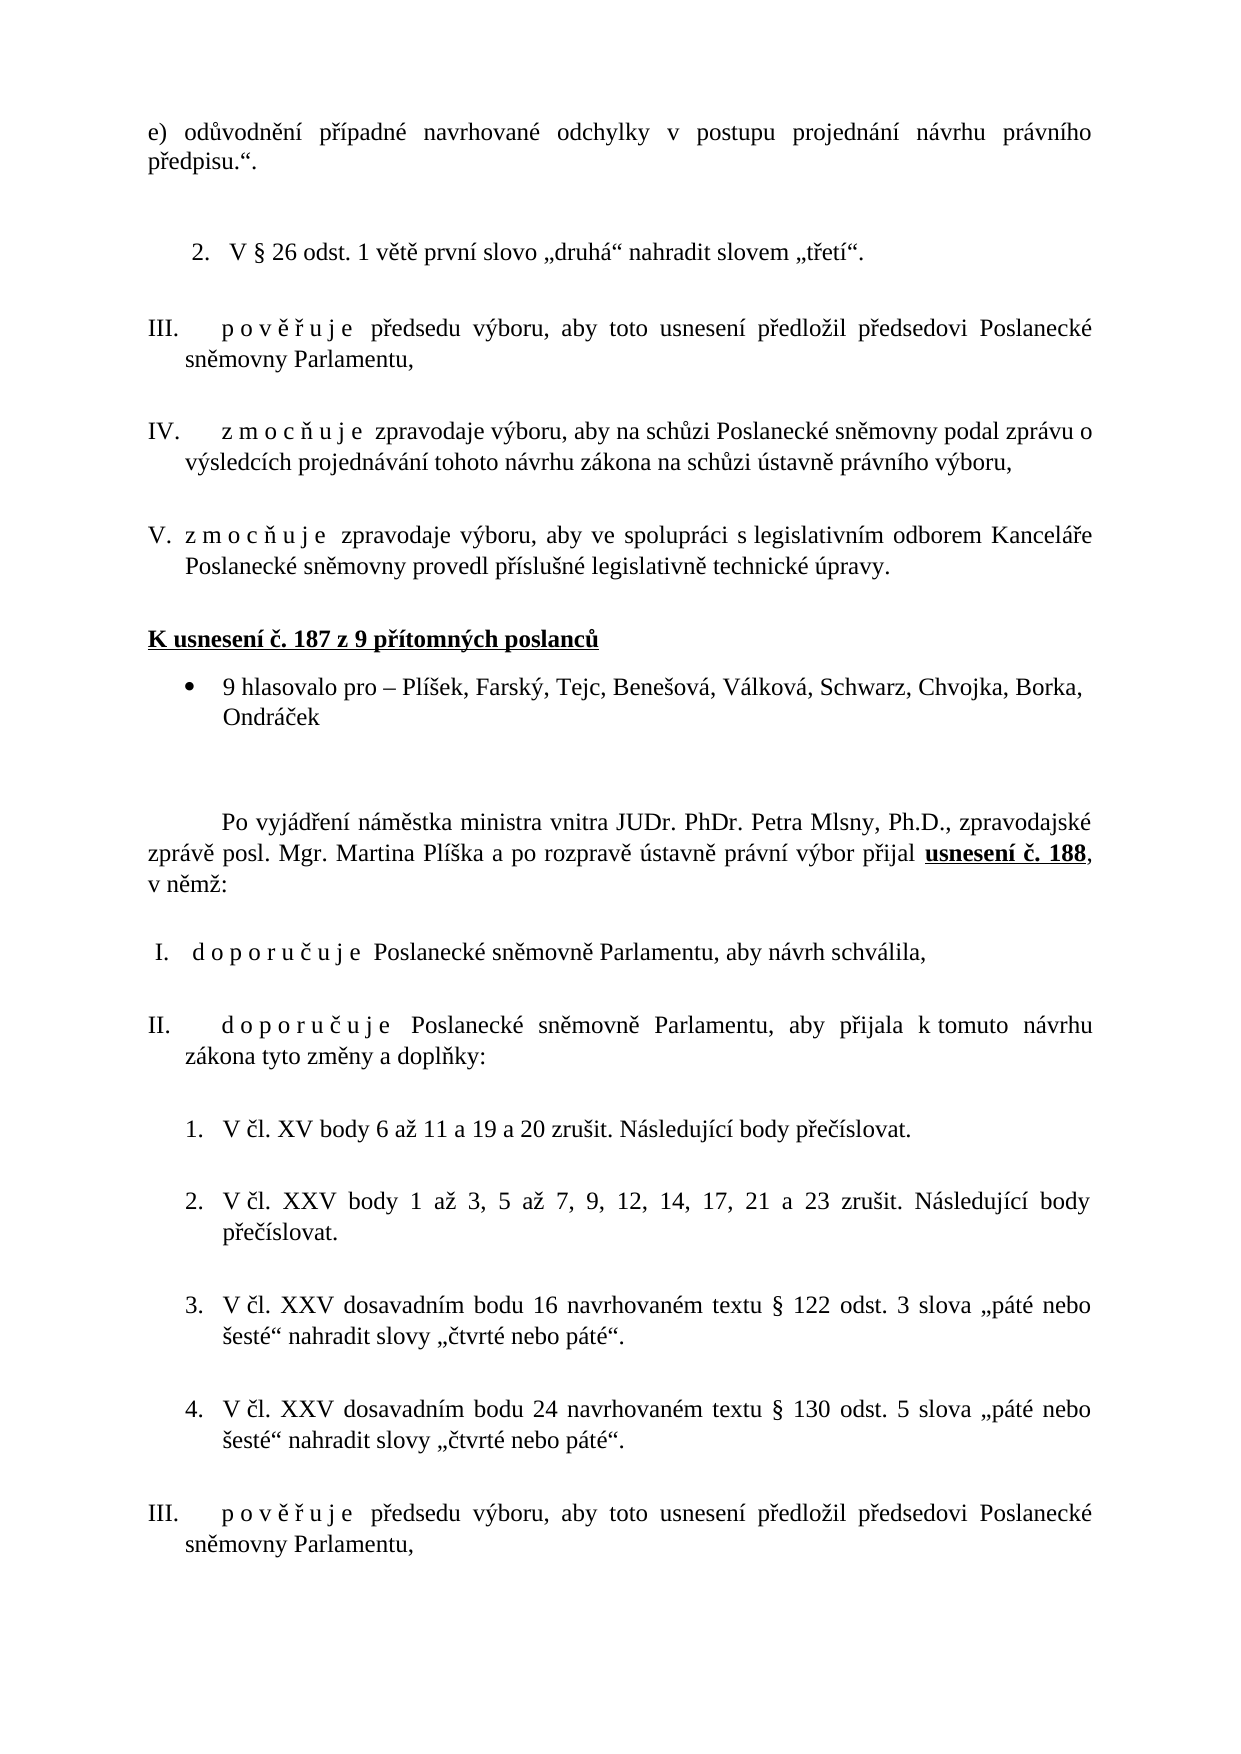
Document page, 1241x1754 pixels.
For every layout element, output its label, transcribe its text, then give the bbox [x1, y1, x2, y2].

list 9 hlasovalo pro – Plíšek, Farský, Tejc, Benešová, Válková, Schwarz, Chvojka, Borka, Ondráček [185, 672, 1093, 731]
list V čl. XV body 6 až 11 a 19 a 20 zrušit. Následující body přečíslovat. [185, 1114, 1093, 1142]
list V čl. XXV dosavadním bodu 16 navrhovaném textu § 122 odst. 3 slova „páté nebo šesté“ nahradit slovy „čtvrté nebo páté“. [185, 1290, 1093, 1350]
text Po vyjádření náměstka ministra vnitra JUDr. PhDr. Petra Mlsny, Ph.D., zpravodajské zprávě posl. Mgr. Martina Plíška a po rozpravě ústavně právní výbor přijal usnesení č. 188, v němž: [148, 807, 1093, 897]
text zmocňuje zpravodaje výboru, aby na schůzi Poslanecké sněmovny podal zprávu o výsledcích projednávání tohoto návrhu zákona na schůzi ústavně právního výboru, [148, 416, 1093, 476]
text pověřuje předsedu výboru, aby toto usnesení předložil předsedovi Poslanecké sněmovny Parlamentu, [148, 313, 1093, 372]
list V § 26 odst. 1 větě první slovo „druhá“ nahradit slovem „třetí“. [191, 237, 1093, 266]
text zmocňuje zpravodaje výboru, aby ve spolupráci s legislativním odborem Kanceláře Poslanecké sněmovny provedl příslušné legislativně technické úpravy. [148, 520, 1093, 580]
text doporučuje Poslanecké sněmovně Parlamentu, aby přijala k tomuto návrhu zákona tyto změny a doplňky: [148, 1010, 1093, 1070]
list e) odůvodnění případné navrhované odchylky v postupu projednání návrhu právního předpisu.“. [148, 117, 1093, 175]
list V čl. XXV dosavadním bodu 24 navrhovaném textu § 130 odst. 5 slova „páté nebo šesté“ nahradit slovy „čtvrté nebo páté“. [185, 1394, 1093, 1454]
list doporučuje Poslanecké sněmovně Parlamentu, aby návrh schválila, [154, 937, 1093, 966]
text pověřuje předsedu výboru, aby toto usnesení předložil předsedovi Poslanecké sněmovny Parlamentu, [148, 1498, 1093, 1557]
text K usnesení č. 187 z 9 přítomných poslanců [148, 624, 1093, 653]
list V čl. XXV body 1 až 3, 5 až 7, 9, 12, 14, 17, 21 a 23 zrušit. Následující body přečíslovat. [185, 1186, 1093, 1246]
